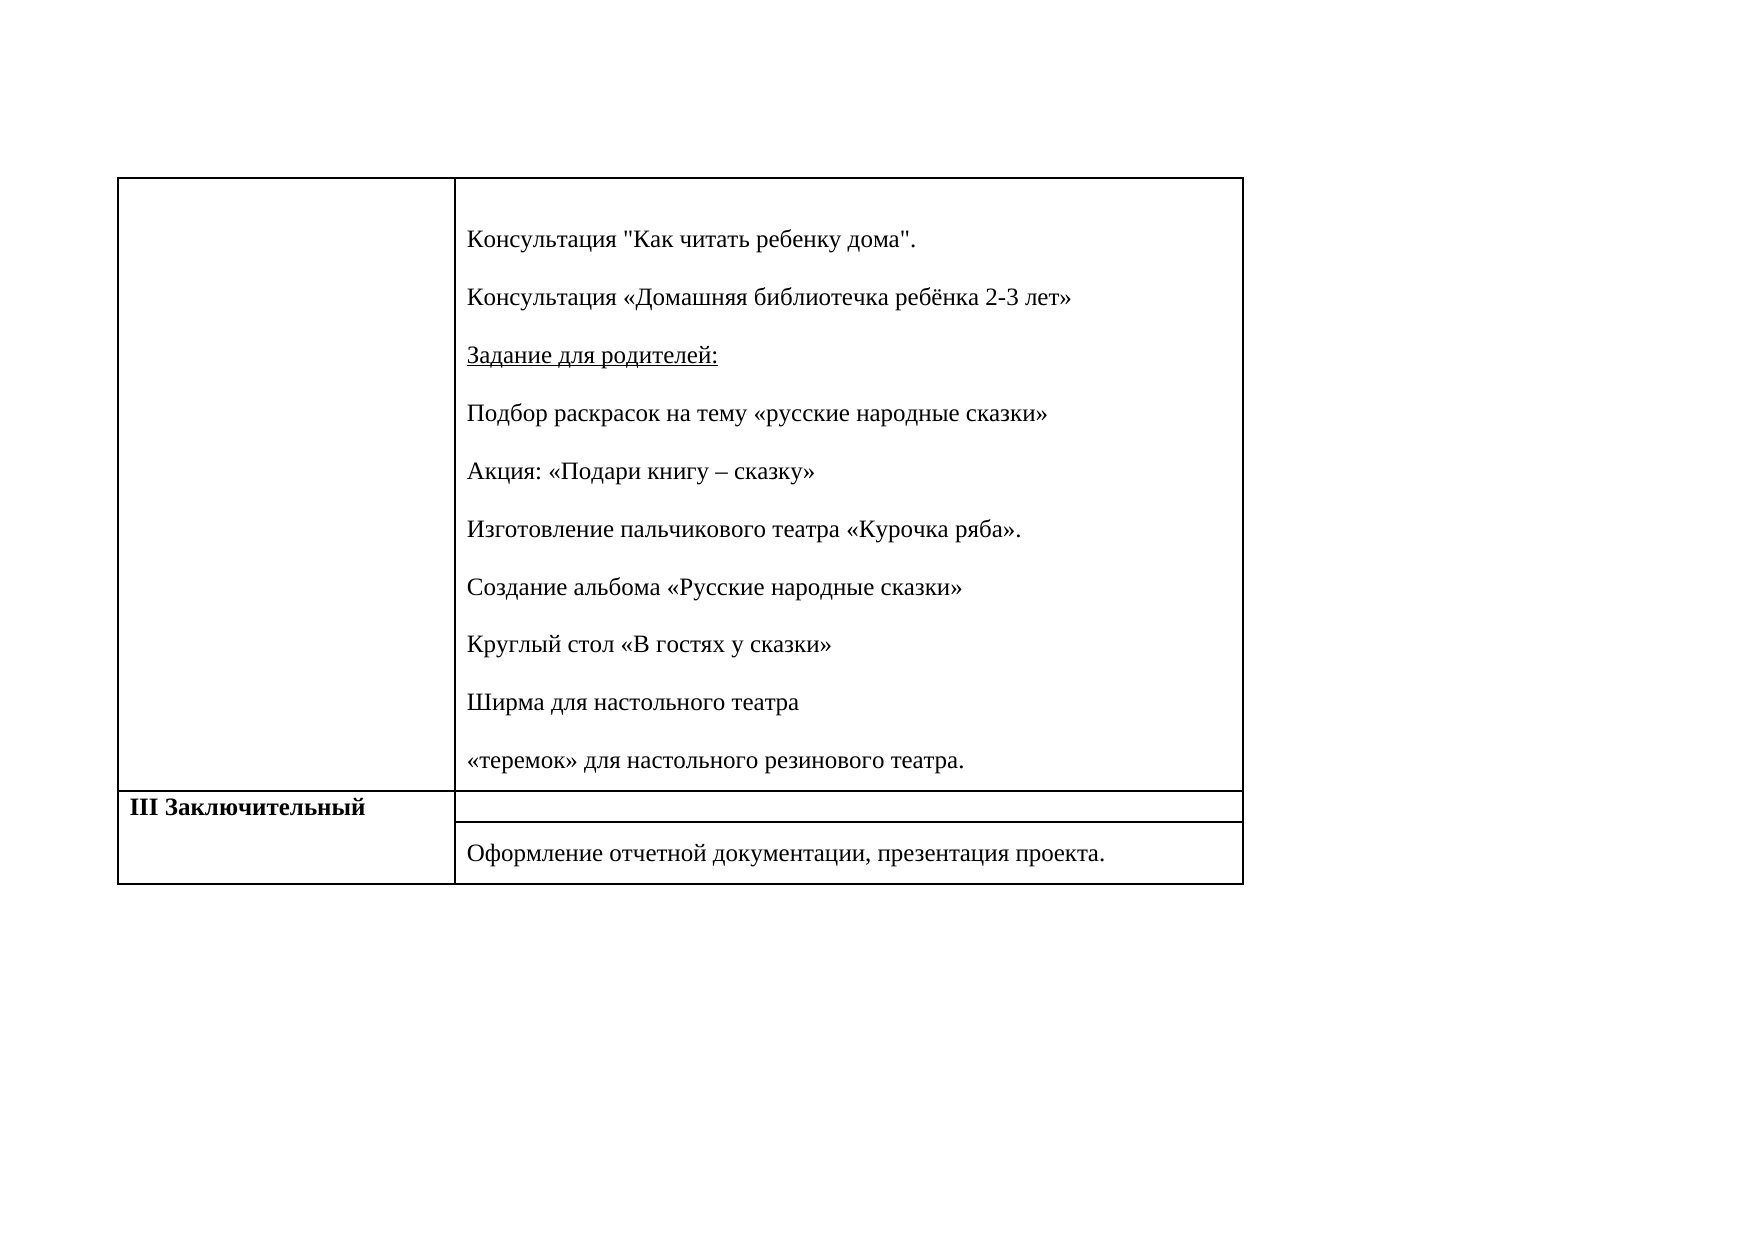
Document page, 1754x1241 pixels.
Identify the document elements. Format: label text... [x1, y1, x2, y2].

table_cell [456, 792, 1242, 821]
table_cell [456, 179, 1242, 790]
table_cell III Заключительный [119, 792, 454, 883]
table_cell Оформление отчетной документации, презентация проекта. [456, 823, 1242, 883]
